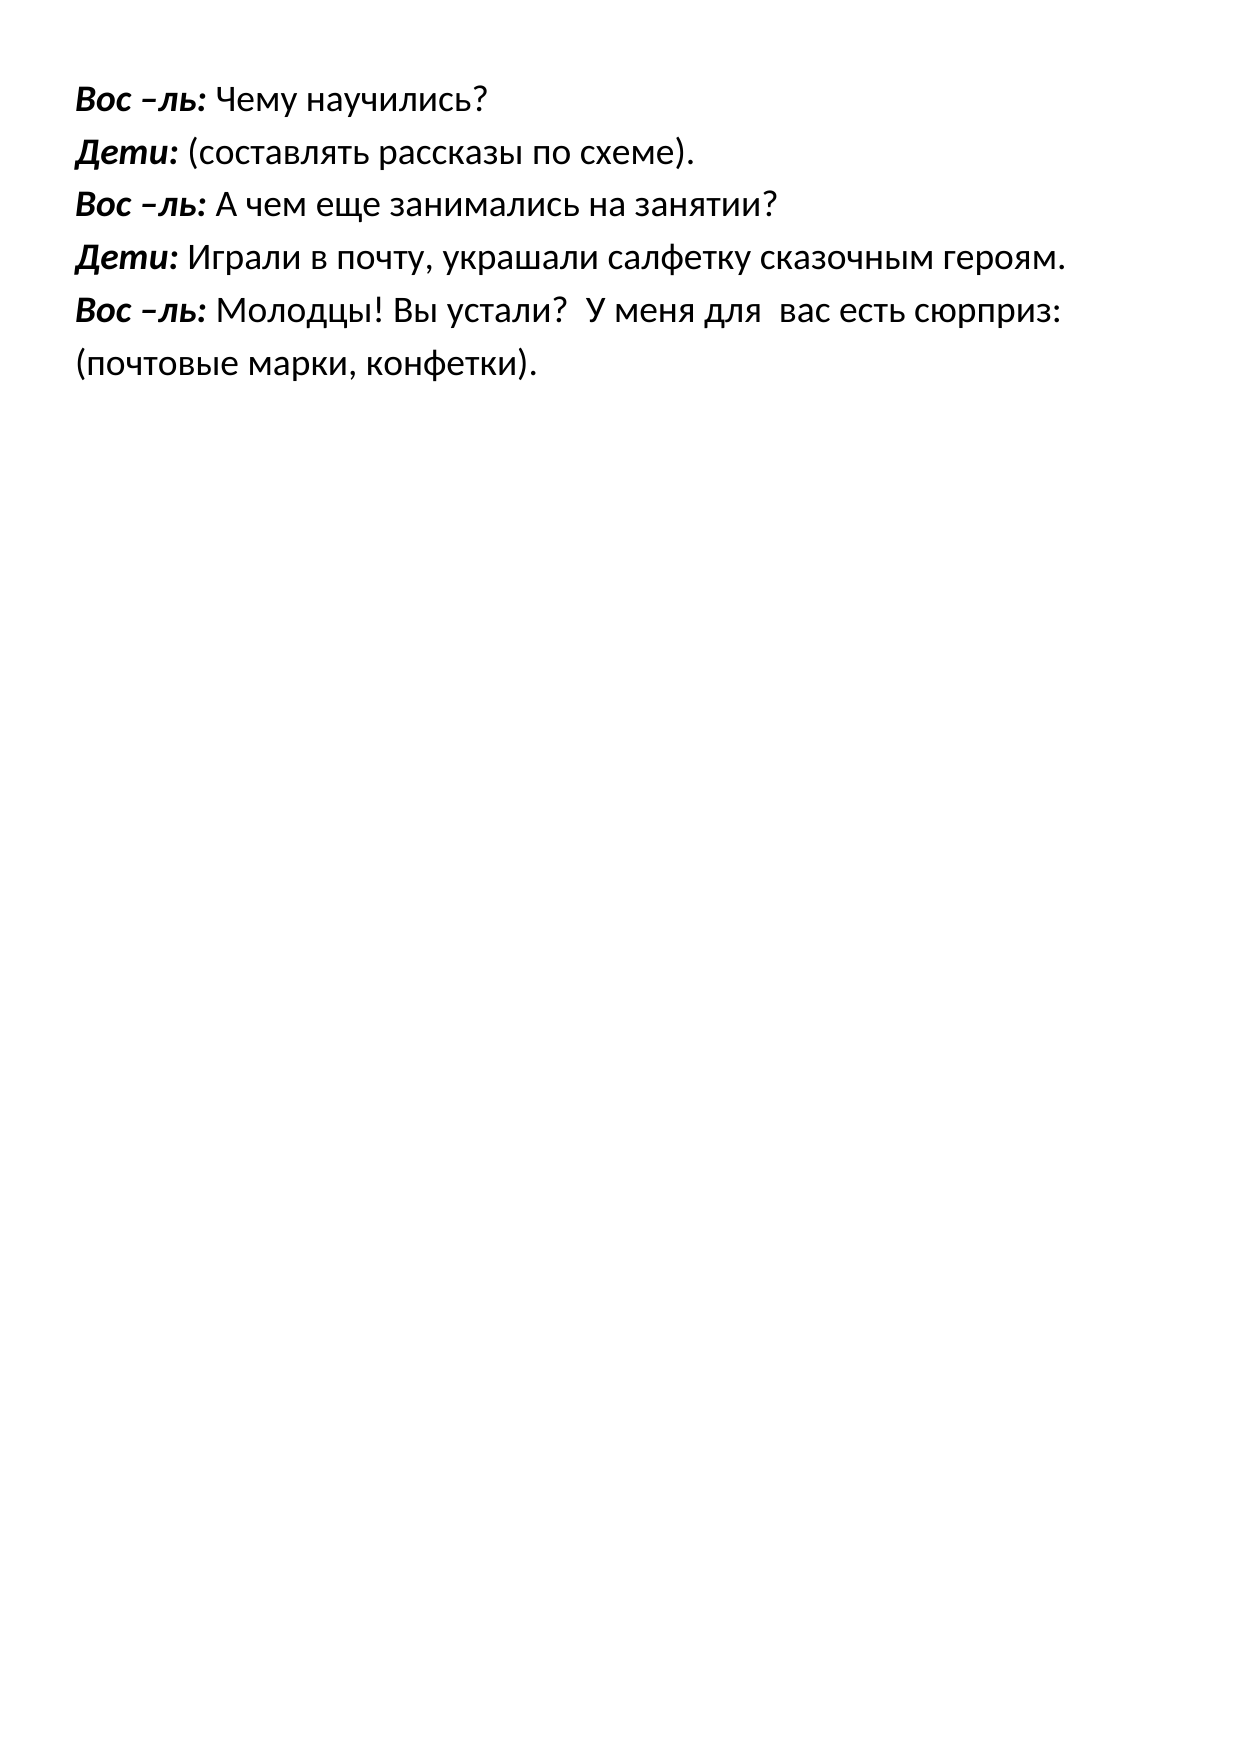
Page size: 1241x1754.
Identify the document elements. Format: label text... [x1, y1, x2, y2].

text Дети: (составлять рассказы по схеме). [75, 128, 1165, 173]
text Вос –ль: Чему научились? [75, 75, 1165, 121]
text Вос –ль: А чем еще занимались на занятии? [75, 180, 1165, 226]
text Вос –ль: Молодцы! Вы устали? У меня для вас есть сюрприз: (почтовые марки, конфетки). [75, 286, 1165, 384]
text Дети: Играли в почту, украшали салфетку сказочным героям. [75, 233, 1165, 279]
